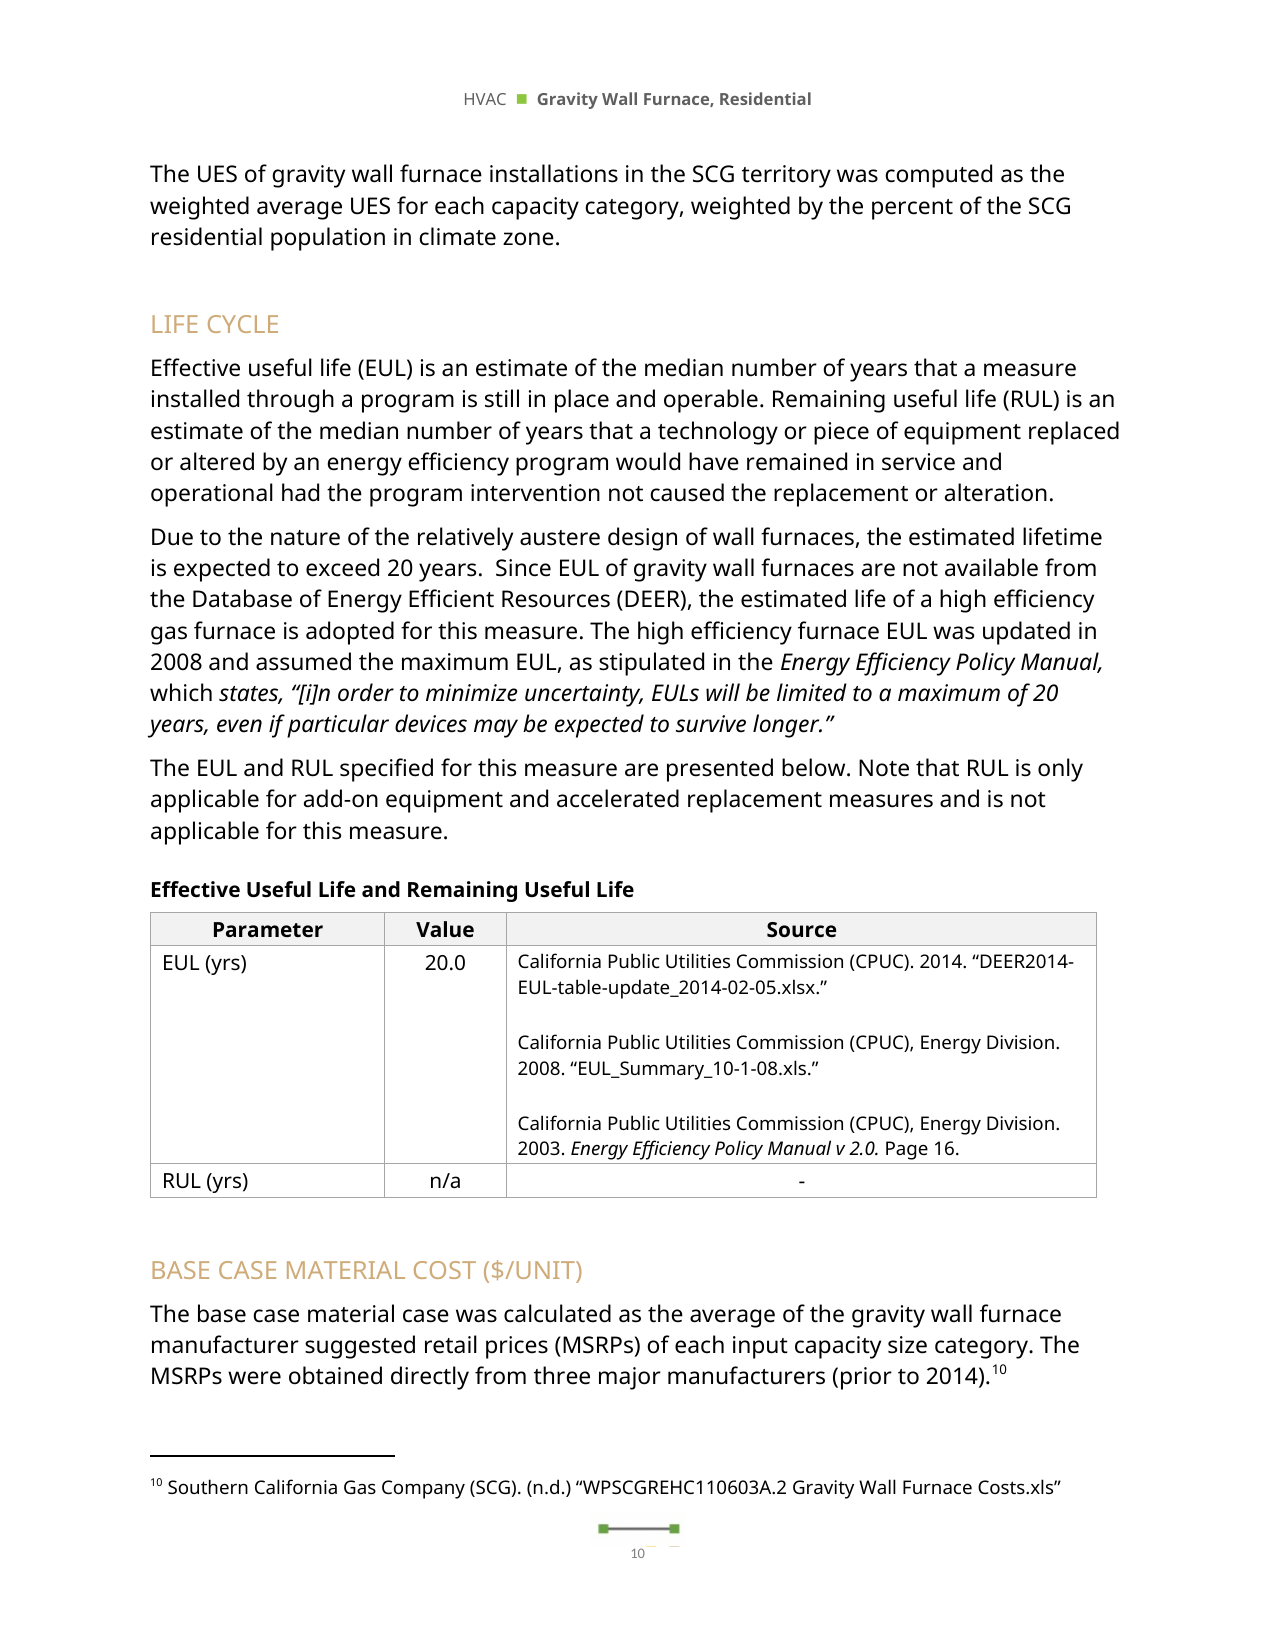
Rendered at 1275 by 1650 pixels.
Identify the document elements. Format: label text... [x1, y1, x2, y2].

text The EUL and RUL specified for this measure are presented below. Note that RUL is only applicable for add-on equipment and accelerated replacement measures and is not applicable for this measure. [150, 752, 1125, 846]
subtitle Base Case Material Cost ($/unit) [150, 1254, 1125, 1285]
table_cell California Public Utilities Commission (CPUC). 2014. “DEER2014-EUL-table-update_2014-02-05.xlsx.” California Public Utilities Commission (CPUC), Energy Division. 2008. “EUL_Summary_10-1-08.xls.” California Public Utilities Commission (CPUC), Energy Division. 2003. Energy Efficiency Policy Manual v 2.0. Page 16. [507, 946, 1096, 1163]
text The UES of gravity wall furnace installations in the SCG territory was computed as the weighted average UES for each capacity category, weighted by the percent of the SCG residential population in climate zone. [150, 158, 1125, 252]
table_header Parameter [151, 913, 384, 945]
table_header Source [507, 913, 1096, 945]
table_cell n/a [385, 1164, 506, 1197]
text Effective useful life (EUL) is an estimate of the median number of years that a measure installed through a program is still in place and operable. Remaining useful life (RUL) is an estimate of the median number of years that a technology or piece of equipment replaced or altered by an energy efficiency program would have remained in service and operational had the program intervention not caused the replacement or alteration. [150, 352, 1125, 508]
table_cell - [507, 1164, 1096, 1197]
table_cell RUL (yrs) [151, 1164, 384, 1197]
text The base case material case was calculated as the average of the gravity wall furnace manufacturer suggested retail prices (MSRPs) of each input capacity size category. The MSRPs were obtained directly from three major manufacturers (prior to 2014). [150, 1298, 1125, 1392]
text Effective Useful Life and Remaining Useful Life [150, 875, 1125, 903]
table_cell EUL (yrs) [151, 946, 384, 1163]
picture [589, 1512, 684, 1547]
text Due to the nature of the relatively austere design of wall furnaces, the estimated lifetime is expected to exceed 20 years. Since EUL of gravity wall furnaces are not available from the Database of Energy Efficient Resources (DEER), the estimated life of a high efficiency gas furnace is adopted for this measure. The high efficiency furnace EUL was updated in 2008 and assumed the maximum EUL, as stipulated in the Energy Efficiency Policy Manual, which states, “[i]n order to minimize uncertainty, EULs will be limited to a maximum of 20 years, even if particular devices may be expected to survive longer.” [150, 521, 1125, 739]
table_header Value [385, 913, 506, 945]
subtitle Life Cycle [150, 308, 1125, 339]
table_cell 20.0 [385, 946, 506, 1163]
